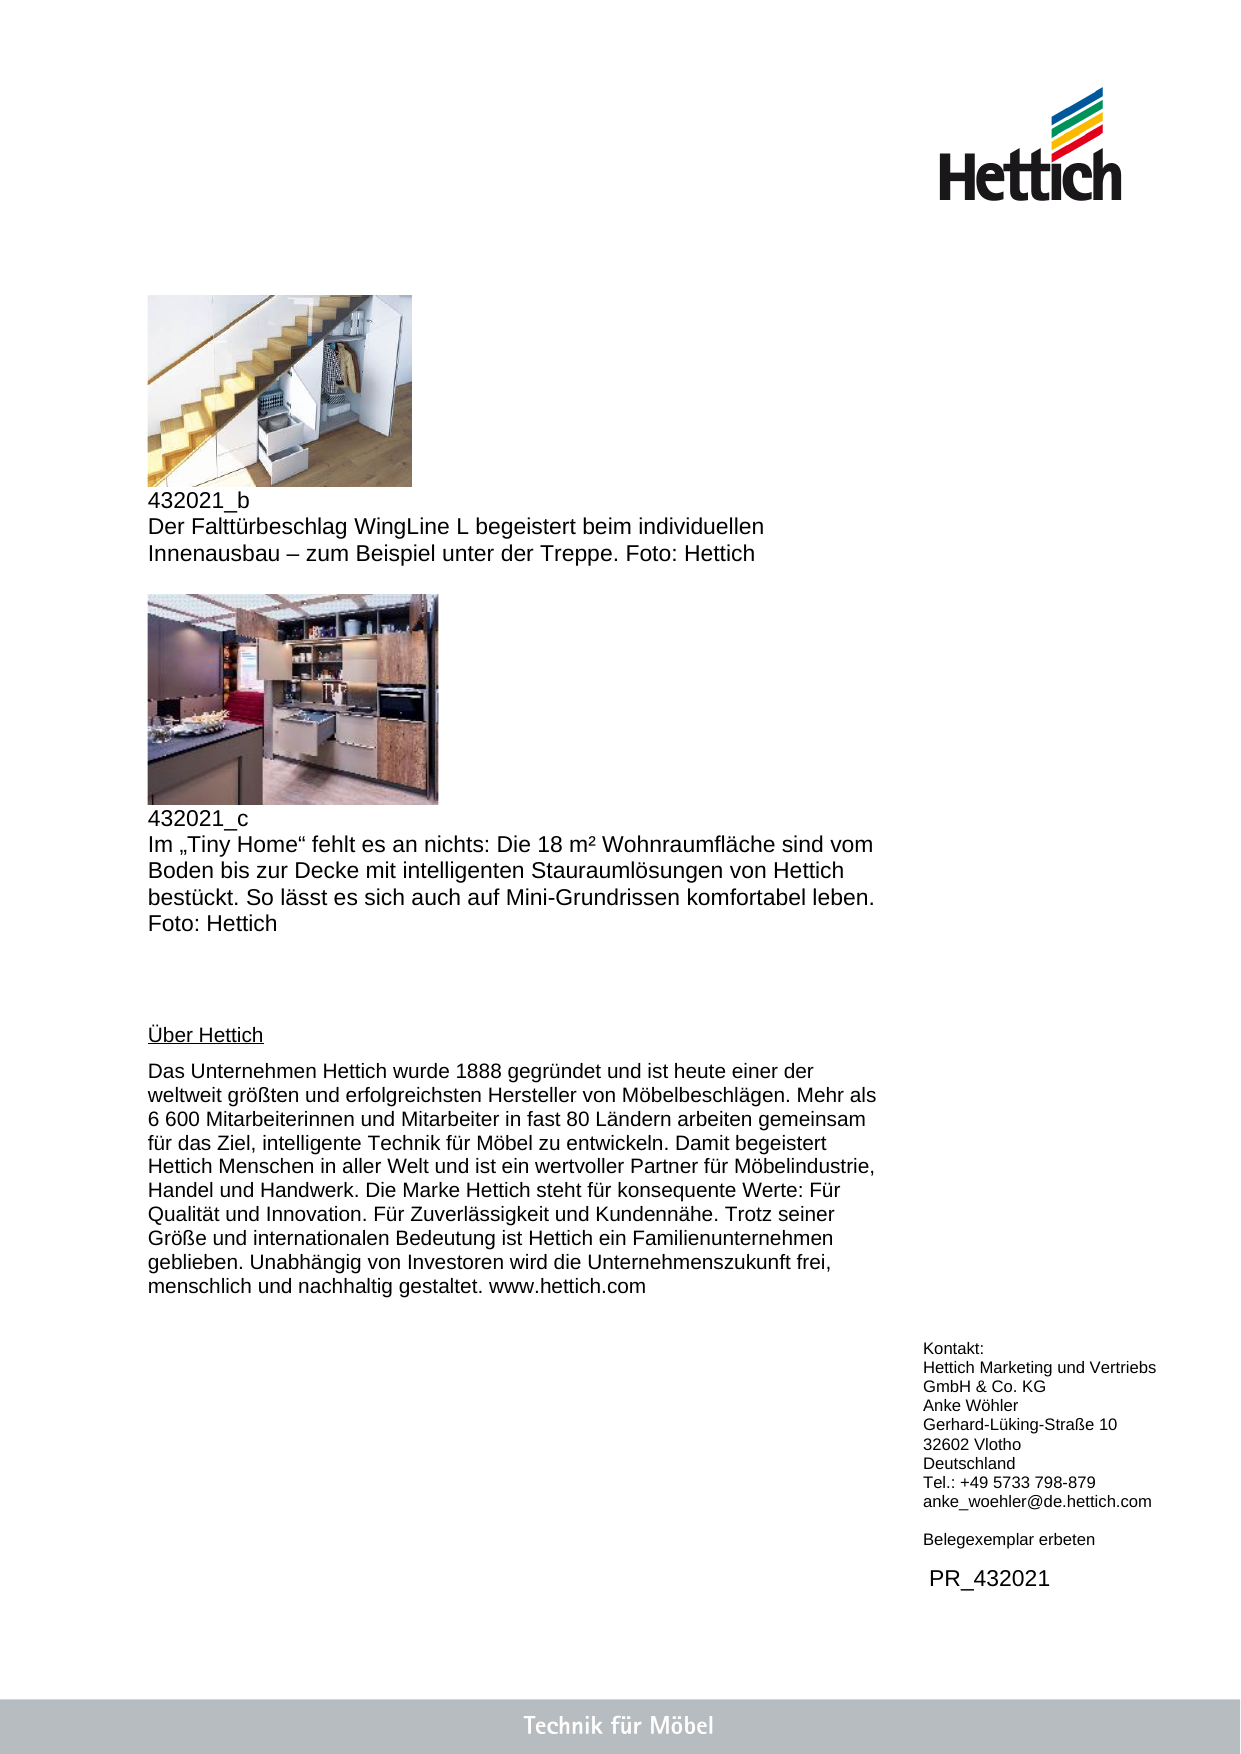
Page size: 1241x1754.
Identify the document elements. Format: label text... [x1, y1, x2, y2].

picture [147, 295, 412, 487]
text Der Falttürbeschlag WingLine L begeistert beim individuellen Innenausbau – zum Beispiel unter der Treppe. Foto: Hettich [148, 513, 891, 566]
text Im „Tiny Home“ fehlt es an nichts: Die 18 m² Wohnraumfläche sind vom Boden bis zur Decke mit intelligenten Stauraumlösungen von Hettich bestückt. So lässt es sich auch auf Mini-Grundrissen komfortabel leben. Foto: Hettich [148, 831, 886, 936]
picture [0, 1636, 1241, 1754]
text Das Unternehmen Hettich wurde 1888 gegründet und ist heute einer der weltweit größten und erfolgreichsten Hersteller von Möbelbeschlägen. Mehr als 6 600 Mitarbeiterinnen und Mitarbeiter in fast 80 Ländern arbeiten gemeinsam für das Ziel, intelligente Technik für Möbel zu entwickeln. Damit begeistert Hettich Menschen in aller Welt und ist ein wertvoller Partner für Möbelindustrie, Handel und Handwerk. Die Marke Hettich steht für konsequente Werte: Für Qualität und Innovation. Für Zuverlässigkeit und Kundennähe. Trotz seiner Größe und internationalen Bedeutung ist Hettich ein Familienunternehmen geblieben. Unabhängig von Investoren wird die Unternehmenszukunft frei, menschlich und nachhaltig gestaltet. www.hettich.com [148, 1058, 886, 1298]
text 432021_c [148, 804, 886, 831]
text Über Hettich [148, 1022, 886, 1046]
picture [147, 594, 439, 805]
text 432021_b [148, 487, 886, 513]
picture [0, 6, 1241, 263]
